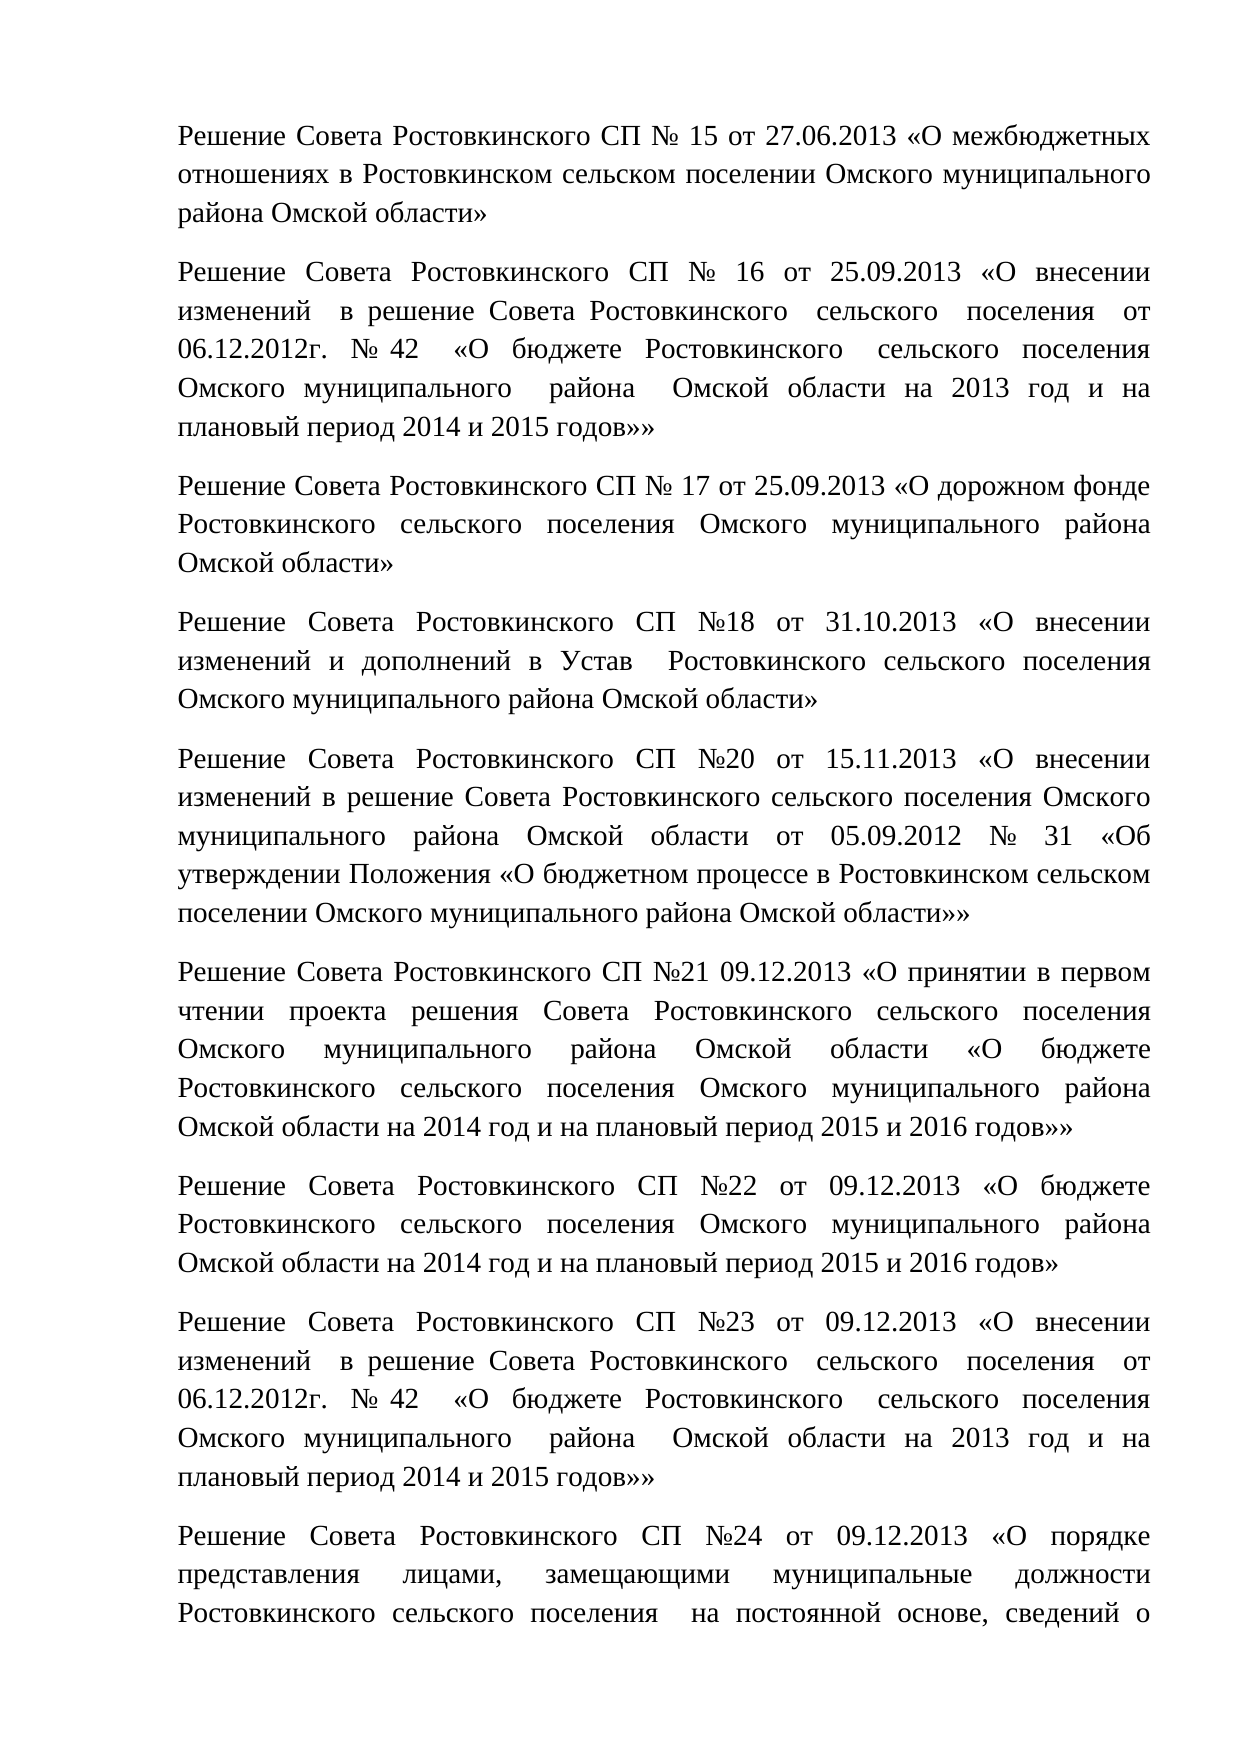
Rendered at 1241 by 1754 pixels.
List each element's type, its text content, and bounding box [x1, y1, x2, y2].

text Решение Совета Ростовкинского СП №18 от 31.10.2013 «О внесении изменений и дополнений в Устав Ростовкинского сельского поселения Омского муниципального района Омской области» [177, 604, 1152, 715]
text Решение Совета Ростовкинского СП № 16 от 25.09.2013 «О внесении изменений в решение Совета Ростовкинского сельского поселения от 06.12.2012г. № 42 «О бюджете Ростовкинского сельского поселения Омского муниципального района Омской области на 2013 год и на плановый период 2014 и 2015 годов»» [177, 254, 1152, 442]
text Решение Совета Ростовкинского СП №23 от 09.12.2013 «О внесении изменений в решение Совета Ростовкинского сельского поселения от 06.12.2012г. № 42 «О бюджете Ростовкинского сельского поселения Омского муниципального района Омской области на 2013 год и на плановый период 2014 и 2015 годов»» [177, 1304, 1152, 1492]
text Решение Совета Ростовкинского СП № 17 от 25.09.2013 «О дорожном фонде Ростовкинского сельского поселения Омского муниципального района Омской области» [177, 468, 1152, 579]
text Решение Совета Ростовкинского СП №20 от 15.11.2013 «О внесении изменений в решение Совета Ростовкинского сельского поселения Омского муниципального района Омской области от 05.09.2012 № 31 «Об утверждении Положения «О бюджетном процессе в Ростовкинском сельском поселении Омского муниципального района Омской области»» [177, 741, 1152, 929]
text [177, 1518, 1152, 1629]
text Решение Совета Ростовкинского СП №21 09.12.2013 «О принятии в первом чтении проекта решения Совета Ростовкинского сельского поселения Омского муниципального района Омской области «О бюджете Ростовкинского сельского поселения Омского муниципального района Омской области на 2014 год и на плановый период 2015 и 2016 годов»» [177, 954, 1152, 1142]
text Решение Совета Ростовкинского СП № 15 от 27.06.2013 «О межбюджетных отношениях в Ростовкинском сельском поселении Омского муниципального района Омской области» [177, 118, 1152, 229]
text Решение Совета Ростовкинского СП №22 от 09.12.2013 «О бюджете Ростовкинского сельского поселения Омского муниципального района Омской области на 2014 год и на плановый период 2015 и 2016 годов» [177, 1168, 1152, 1279]
